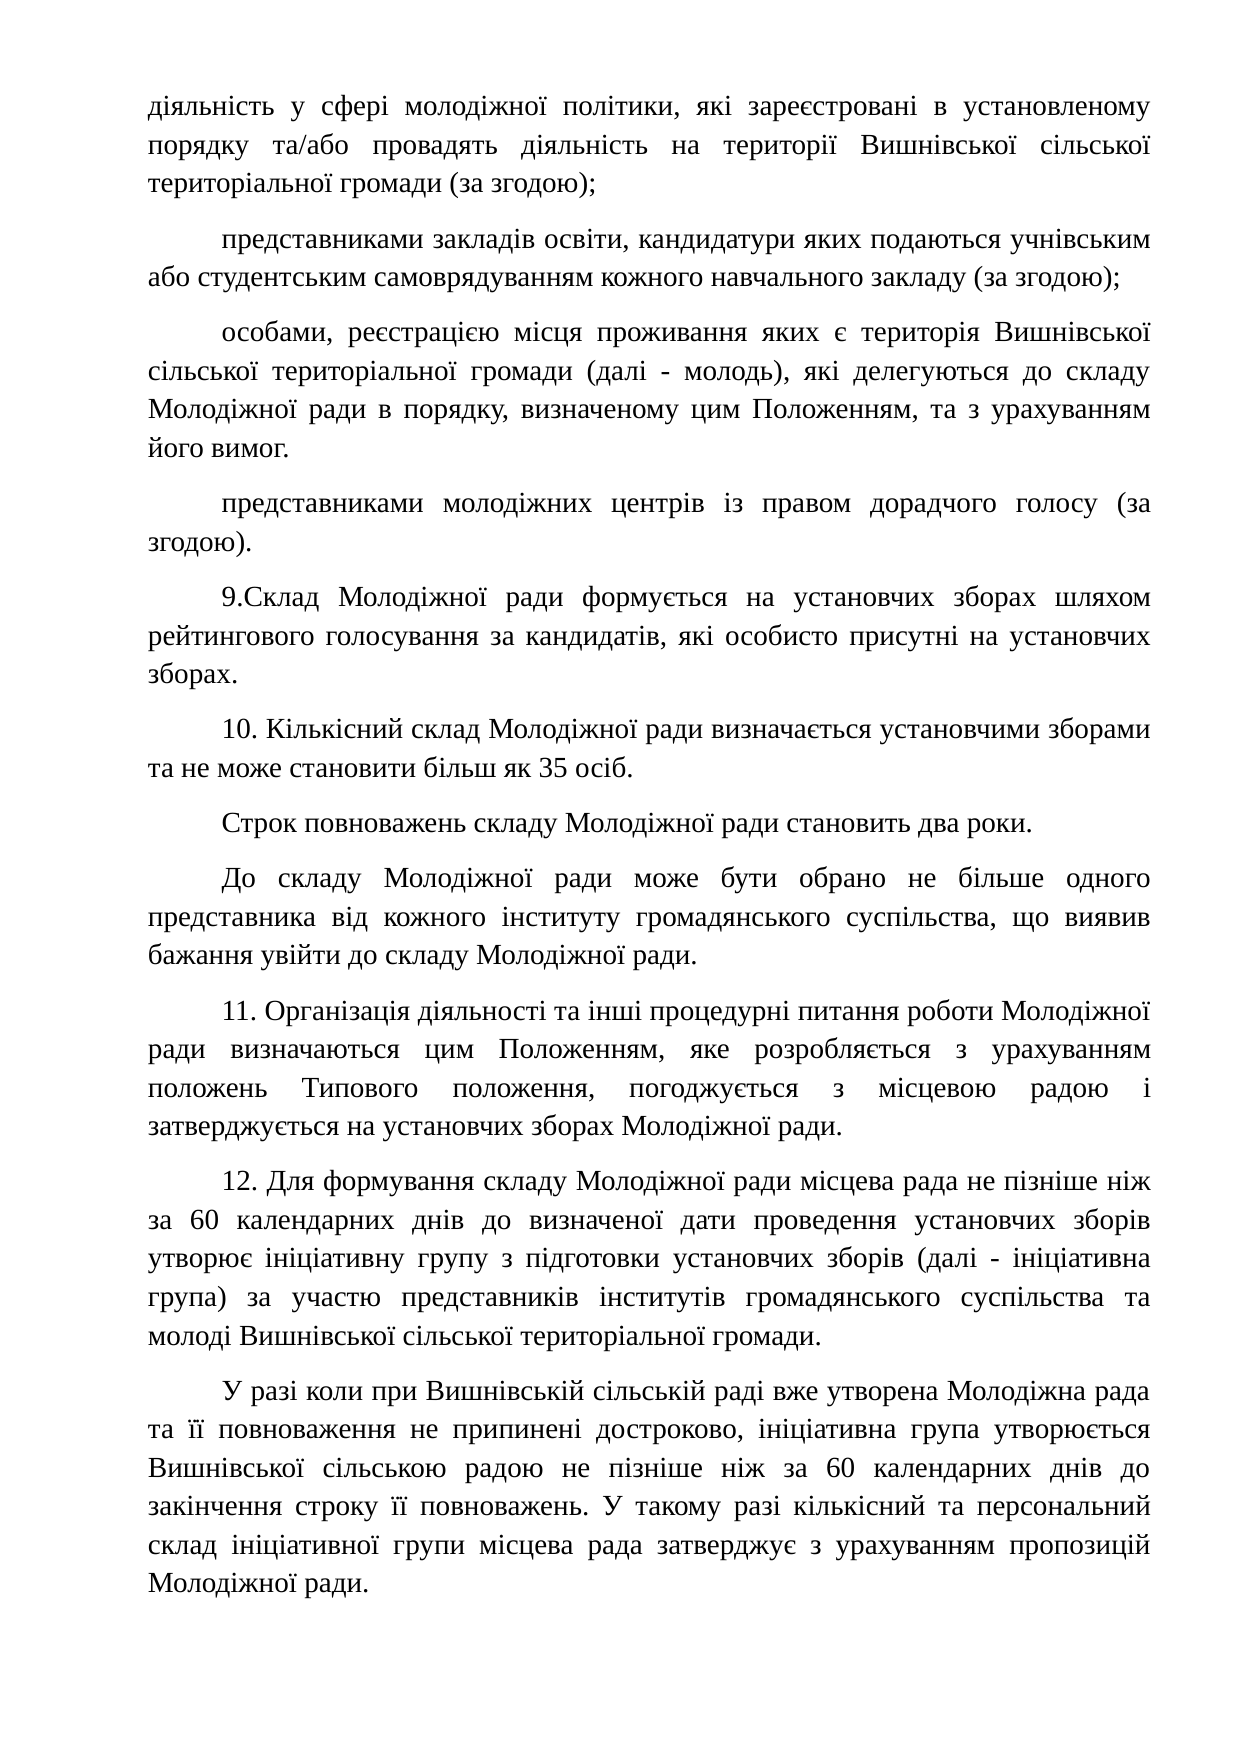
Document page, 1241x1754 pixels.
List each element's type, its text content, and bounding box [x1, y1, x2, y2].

text представниками закладів освіти, кандидатури яких подаються учнівським або студентським самоврядуванням кожного навчального закладу (за згодою); [148, 221, 1152, 293]
text 11. Організація діяльності та інші процедурні питання роботи Молодіжної ради визначаються цим Положенням, яке розробляється з урахуванням положень Типового положення, погоджується з місцевою радою і затверджується на установчих зборах Молодіжної ради. [148, 993, 1152, 1142]
text У разі коли при Вишнівській сільській раді вже утворена Молодіжна рада та її повноваження не припинені достроково, ініціативна група утворюється Вишнівської сільською радою не пізніше ніж за 60 календарних днів до закінчення строку її повноважень. У такому разі кількісний та персональний склад ініціативної групи місцева рада затверджує з урахуванням пропозицій Молодіжної ради. [148, 1373, 1152, 1599]
text До складу Молодіжної ради може бути обрано не більше одного представника від кожного інституту громадянського суспільства, що виявив бажання увійти до складу Молодіжної ради. [148, 860, 1152, 971]
text 10. Кількісний склад Молодіжної ради визначається установчими зборами та не може становити більш як 35 осіб. [148, 711, 1152, 783]
text 12. Для формування складу Молодіжної ради місцева рада не пізніше ніж за 60 календарних днів до визначеної дати проведення установчих зборів утворює ініціативну групу з підготовки установчих зборів (далі - ініціативна група) за участю представників інститутів громадянського суспільства та молоді Вишнівської сільської територіальної громади. [148, 1163, 1152, 1351]
text 9.Склад Молодіжної ради формується на установчих зборах шляхом рейтингового голосування за кандидатів, які особисто присутні на установчих зборах. [148, 579, 1152, 690]
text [148, 88, 1152, 199]
text представниками молодіжних центрів із правом дорадчого голосу (за згодою). [148, 485, 1152, 557]
text Строк повноважень складу Молодіжної ради становить два роки. [148, 805, 1152, 839]
text особами, реєстрацією місця проживання яких є територія Вишнівської сільської територіальної громади (далі - молодь), які делегуються до складу Молодіжної ради в порядку, визначеному цим Положенням, та з урахуванням його вимог. [148, 314, 1152, 464]
